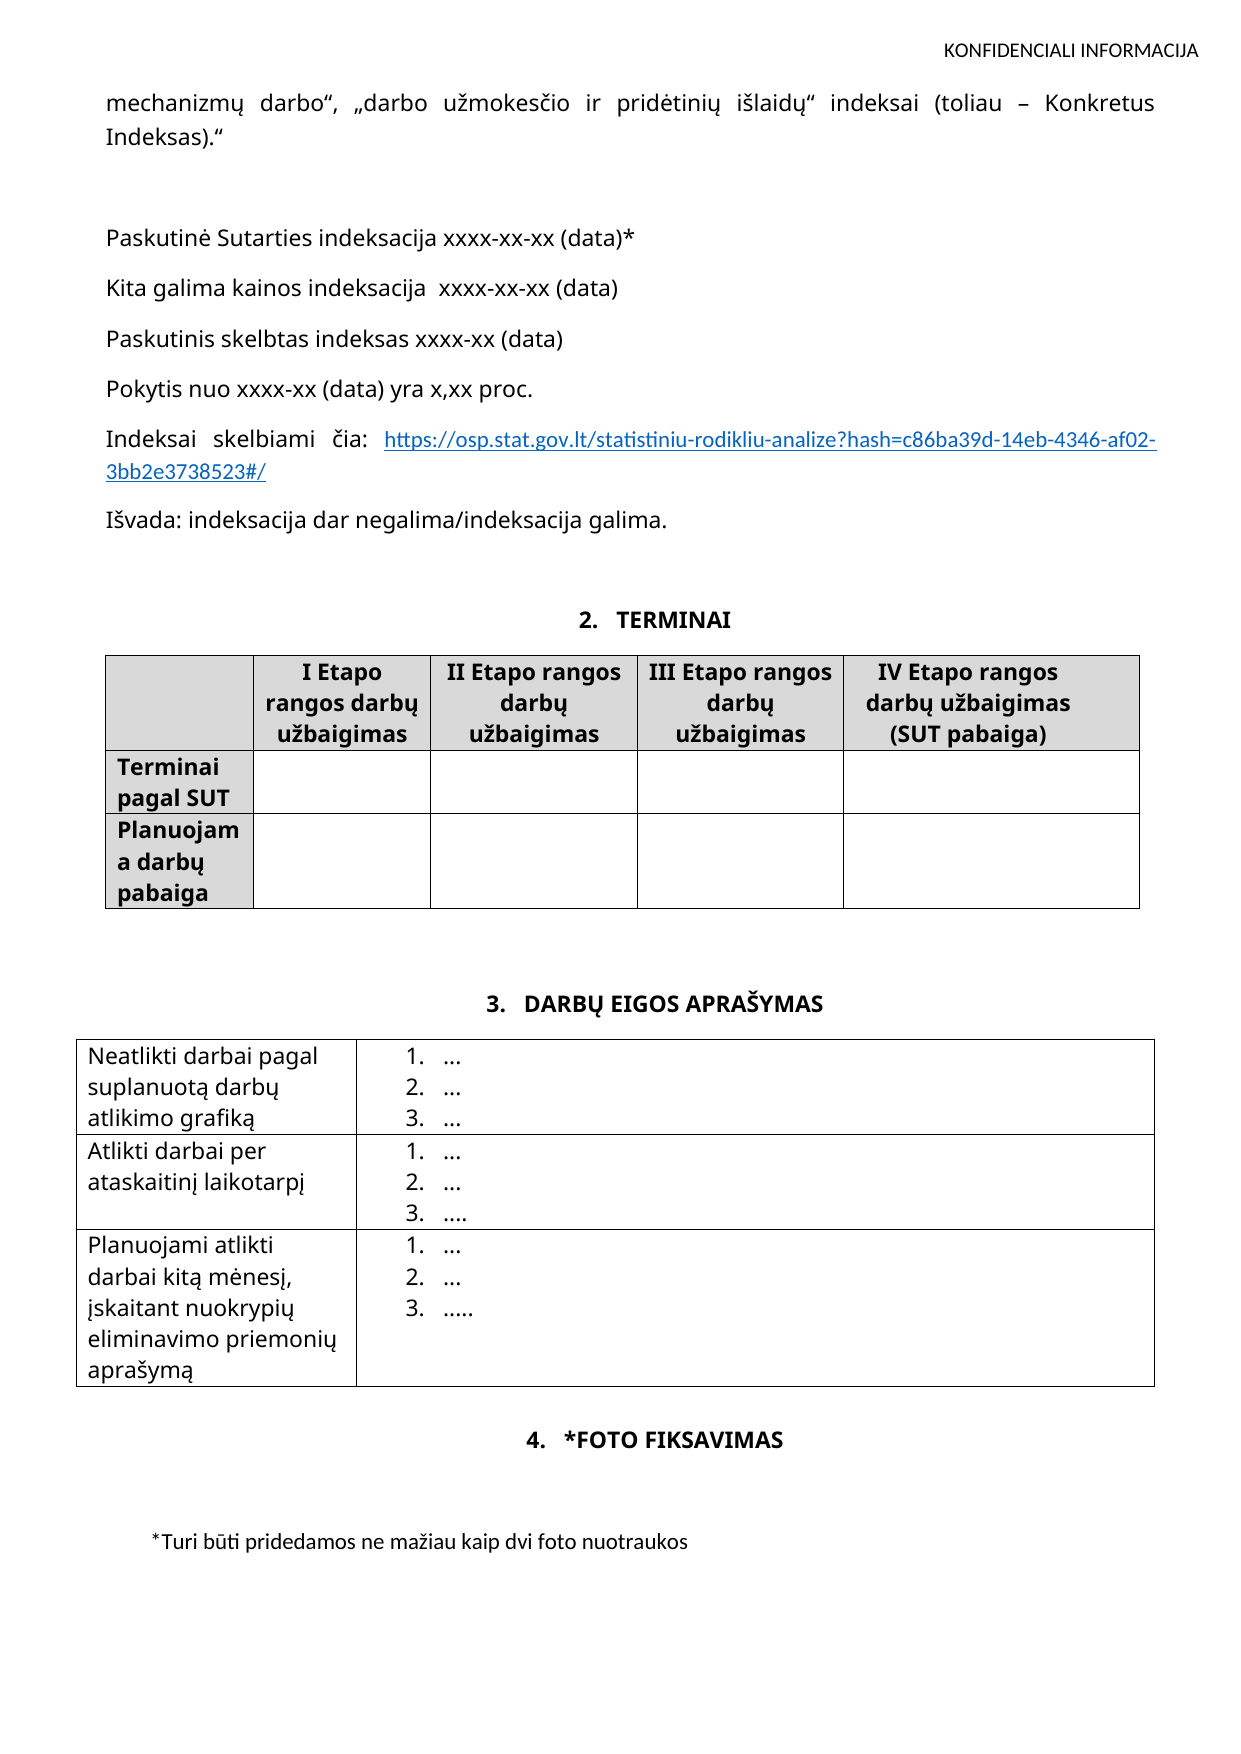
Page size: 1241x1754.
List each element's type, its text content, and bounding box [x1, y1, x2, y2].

text Išvada: indeksacija dar negalima/indeksacija galima. [106, 504, 1157, 535]
list DARBŲ EIGOS APRAŠYMAS [187, 988, 1122, 1020]
table_cell [844, 814, 1139, 908]
table_header IV Etapo rangos darbų užbaigimas (SUT pabaiga) [844, 656, 1139, 750]
table_header ... ... ... [357, 1040, 1154, 1134]
table_header Neatlikti darbai pagal suplanuotą darbų atlikimo grafiką [77, 1040, 356, 1134]
text Indeksai skelbiami čia: https://osp.stat.gov.lt/statistiniu-rodikliu-analize?hash=c86ba39d-14eb-4346-af02-3bb2e3738523#/ [106, 423, 1157, 485]
table_cell Atlikti darbai per ataskaitinį laikotarpį [77, 1135, 356, 1228]
table_header II Etapo rangos darbų užbaigimas [431, 656, 637, 750]
text *Turi būti pridedamos ne mažiau kaip dvi foto nuotraukos [150, 1527, 1122, 1555]
table_cell [431, 814, 637, 908]
table_cell [254, 814, 430, 908]
list *FOTO FIKSAVIMAS [187, 1423, 1122, 1455]
table_cell [431, 751, 637, 813]
table_cell [638, 751, 843, 813]
text Paskutinis skelbtas indeksas xxxx-xx (data) [106, 322, 1157, 354]
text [106, 87, 1157, 152]
text Kita galima kainos indeksacija xxxx-xx-xx (data) [106, 272, 1157, 303]
table_cell ... ... ..... [357, 1230, 1154, 1386]
table_cell Planuojama darbų pabaiga [106, 814, 253, 908]
table_cell ... ... .... [357, 1135, 1154, 1228]
table_cell Terminai pagal SUT [106, 751, 253, 813]
table_header III Etapo rangos darbų užbaigimas [638, 656, 843, 750]
table_cell [844, 751, 1139, 813]
list TERMINAI [187, 604, 1122, 636]
text Paskutinė Sutarties indeksacija xxxx-xx-xx (data)* [106, 222, 1157, 253]
table_cell Planuojami atlikti darbai kitą mėnesį, įskaitant nuokrypių eliminavimo priemonių aprašymą [77, 1230, 356, 1386]
table_cell [254, 751, 430, 813]
table_header [106, 656, 253, 750]
table_cell [638, 814, 843, 908]
text Pokytis nuo xxxx-xx (data) yra x,xx proc. [106, 373, 1157, 404]
table_header I Etapo rangos darbų užbaigimas [254, 656, 430, 750]
